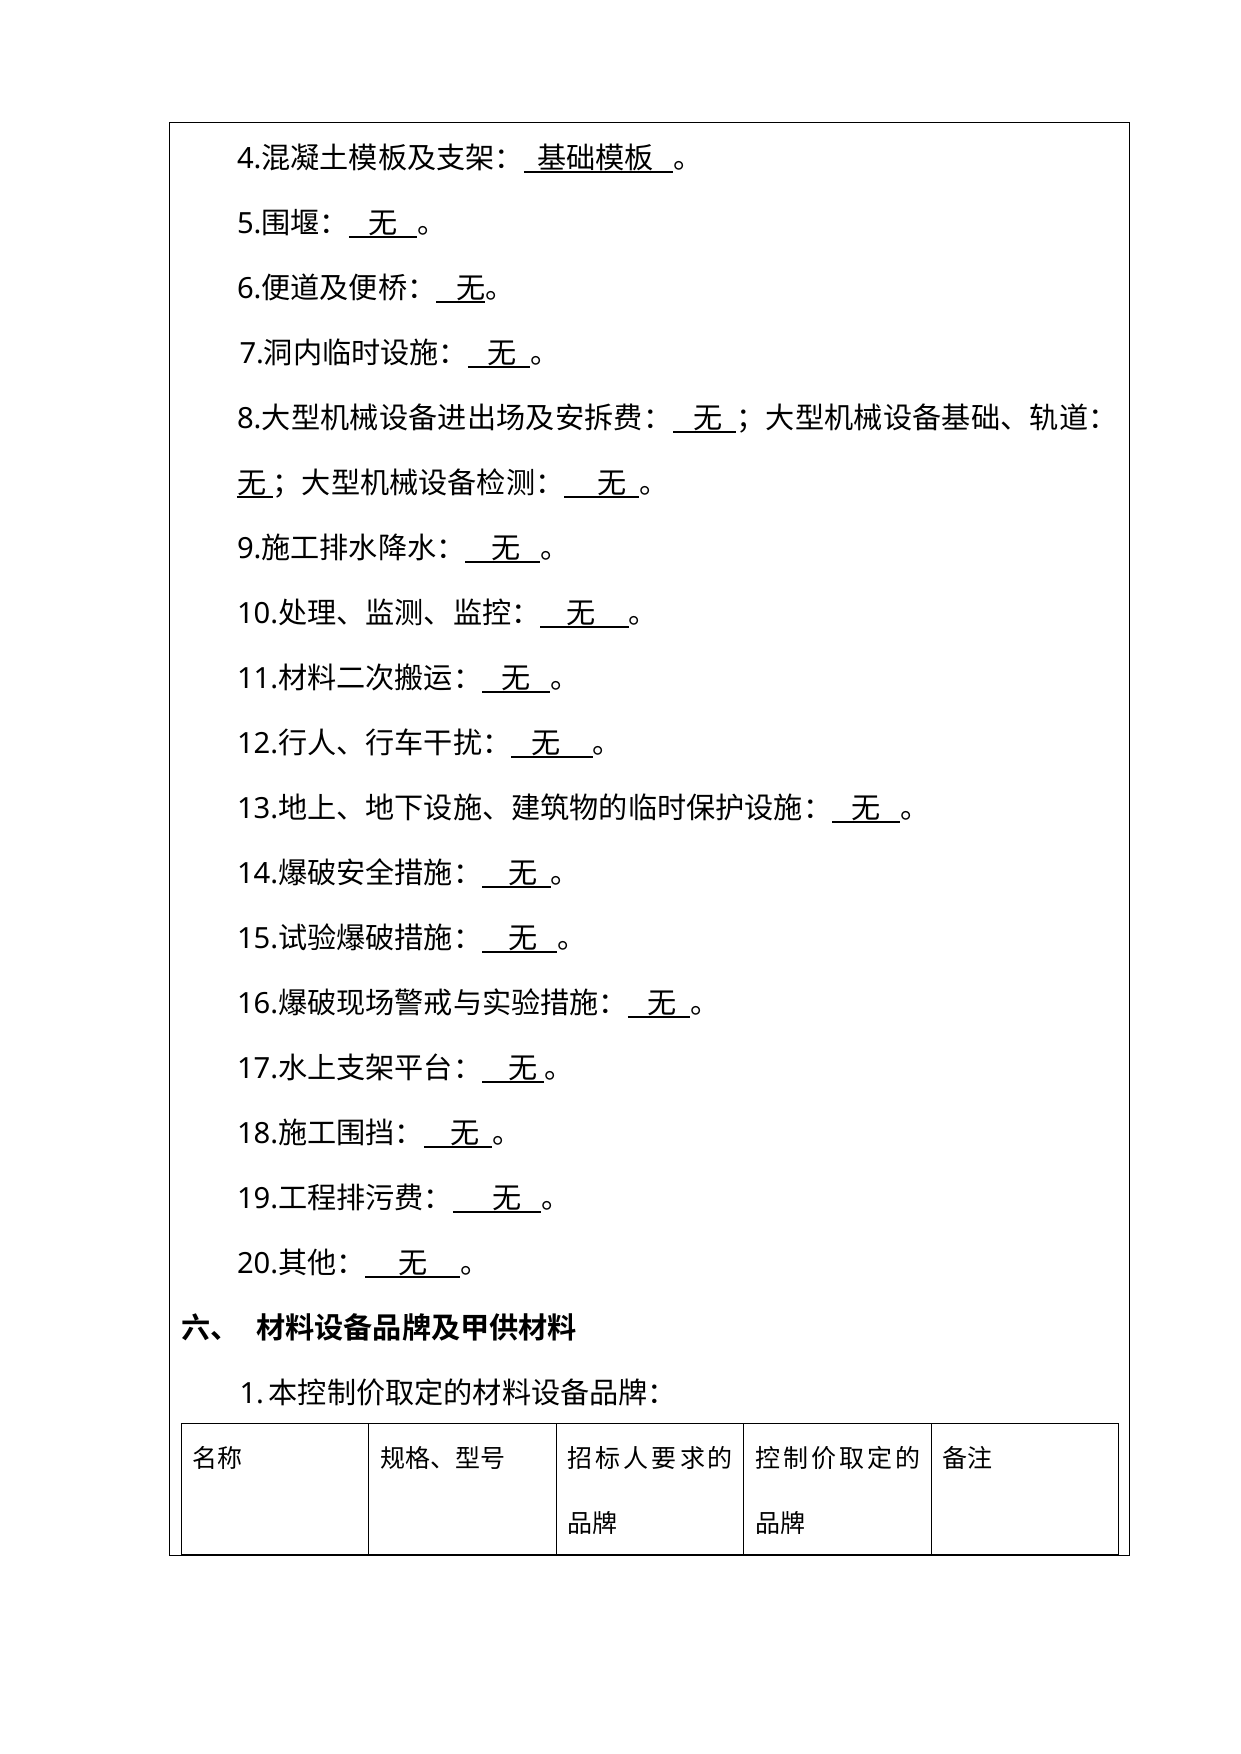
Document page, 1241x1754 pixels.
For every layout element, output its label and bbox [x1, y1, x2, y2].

table_header [170, 123, 1129, 1555]
